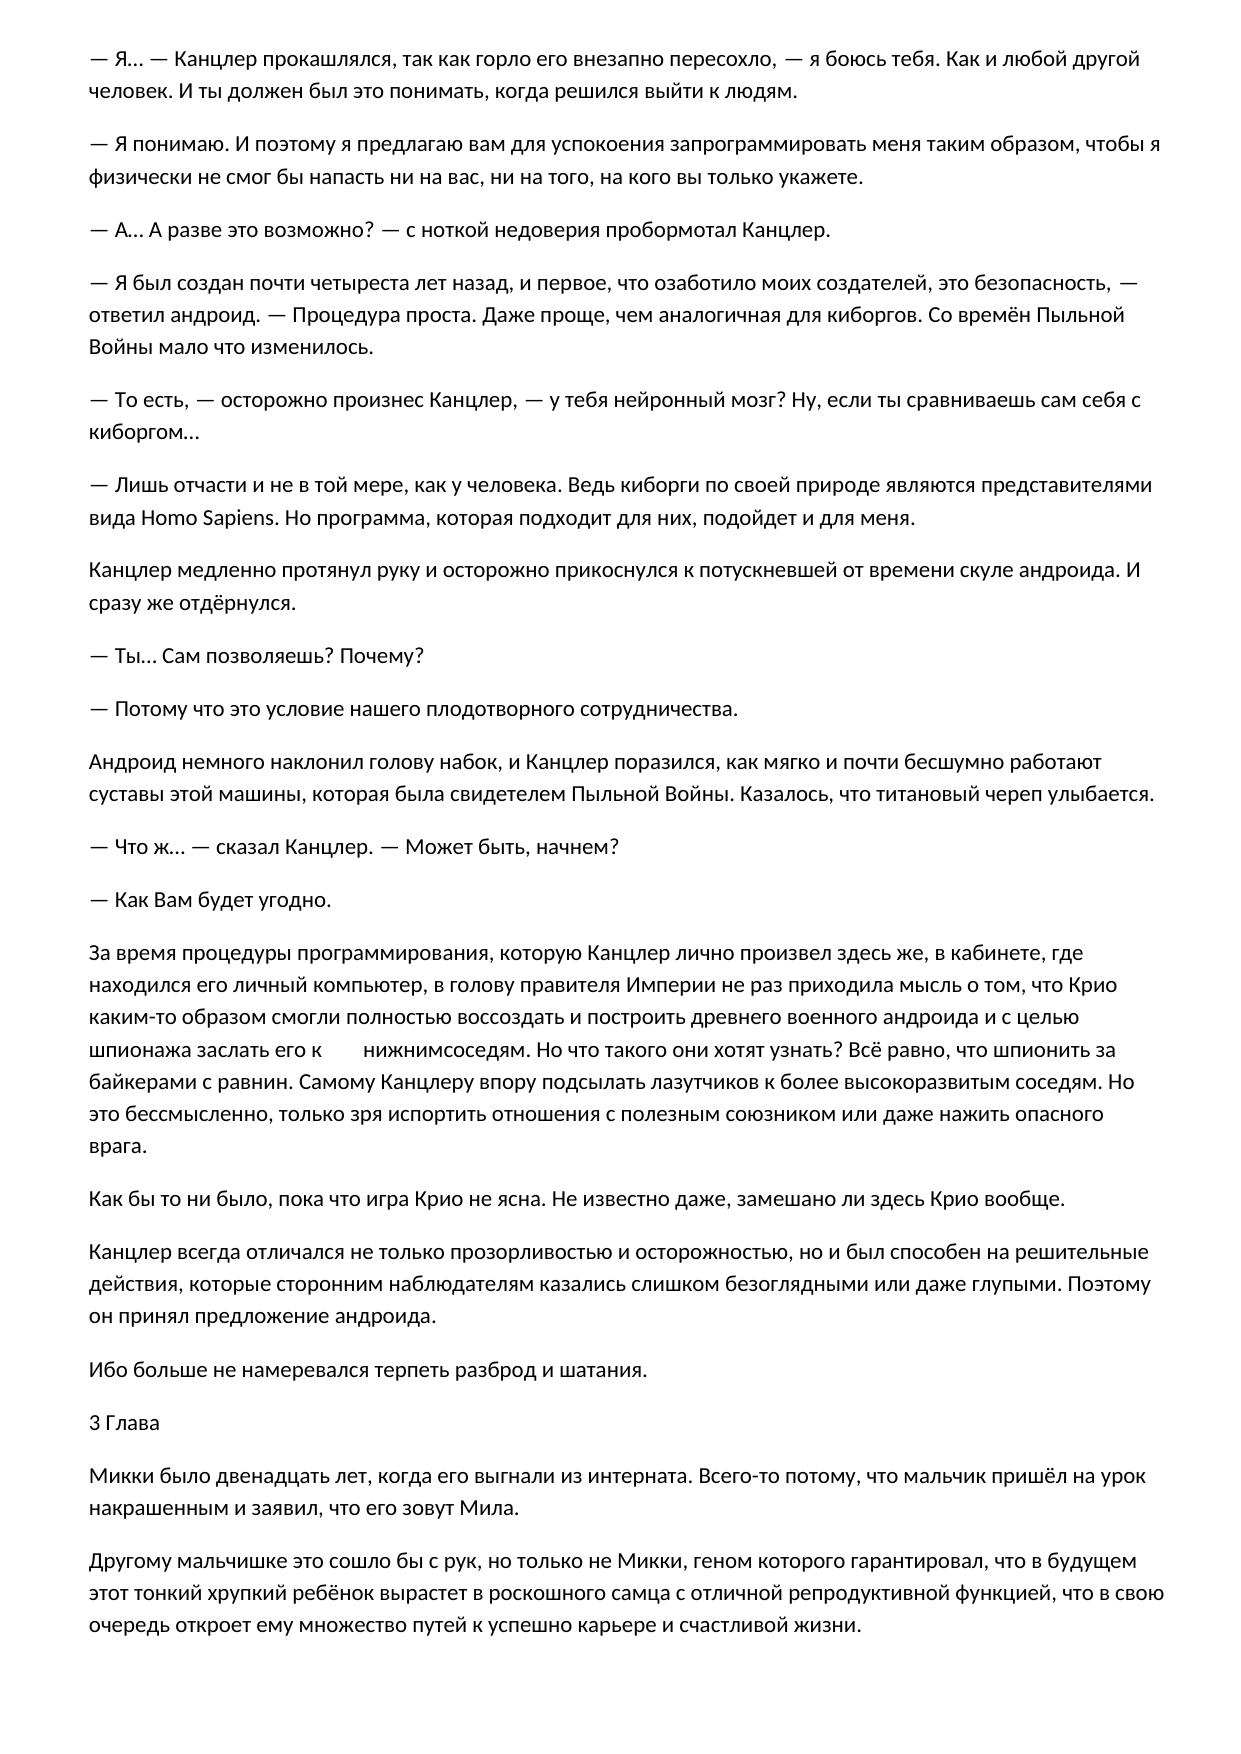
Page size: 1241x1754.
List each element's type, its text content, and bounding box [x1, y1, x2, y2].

text 3 Глава [89, 1408, 1167, 1436]
text — Я понимаю. И поэтому я предлагаю вам для успокоения запрограммировать меня таким образом, чтобы я физически не смог бы напасть ни на вас, ни на того, на кого вы только укажете. [89, 129, 1167, 190]
text Микки было двенадцать лет, когда его выгнали из интерната. Всего-то потому, что мальчик пришёл на урок накрашенным и заявил, что его зовут Мила. [89, 1461, 1167, 1521]
text — Я… — Канцлер прокашлялся, так как горло его внезапно пересохло, — я боюсь тебя. Как и любой другой человек. И ты должен был это понимать, когда решился выйти к людям. [89, 44, 1167, 104]
text Канцлер всегда отличался не только прозорливостью и осторожностью, но и был способен на решительные действия, которые сторонним наблюдателям казались слишком безоглядными или даже глупыми. Поэтому он принял предложение андроида. [89, 1237, 1167, 1330]
text — Ты… Сам позволяешь? Почему? [89, 641, 1167, 669]
text За время процедуры программирования, которую Канцлер лично произвел здесь же, в кабинете, где находился его личный компьютер, в голову правителя Империи не раз приходила мысль о том, что Крио каким-то образом смогли полностью воссоздать и построить древнего военного андроида и с целью шпионажа заслать его к нижнимсоседям. Но что такого они хотят узнать? Всё равно, что шпионить за байкерами с равнин. Самому Канцлеру впору подсылать лазутчиков к более высокоразвитым соседям. Но это бессмысленно, только зря испортить отношения с полезным союзником или даже нажить опасного врага. [89, 938, 1167, 1159]
text — Потому что это условие нашего плодотворного сотрудничества. [89, 694, 1167, 722]
text — Я был создан почти четыреста лет назад, и первое, что озаботило моих создателей, это безопасность, — ответил андроид. — Процедура проста. Даже проще, чем аналогичная для киборгов. Со времён Пыльной Войны мало что изменилось. [89, 268, 1167, 360]
text Андроид немного наклонил голову набок, и Канцлер поразился, как мягко и почти бесшумно работают суставы этой машины, которая была свидетелем Пыльной Войны. Казалось, что титановый череп улыбается. [89, 747, 1167, 807]
text Другому мальчишке это сошло бы с рук, но только не Микки, геном которого гарантировал, что в будущем этот тонкий хрупкий ребёнок вырастет в роскошного самца с отличной репродуктивной функцией, что в свою очередь откроет ему множество путей к успешно карьере и счастливой жизни. [89, 1546, 1167, 1638]
text Как бы то ни было, пока что игра Крио не ясна. Не известно даже, замешано ли здесь Крио вообще. [89, 1184, 1167, 1212]
text Ибо больше не намеревался терпеть разброд и шатания. [89, 1355, 1167, 1383]
text — Что ж… — сказал Канцлер. — Может быть, начнем? [89, 832, 1167, 860]
text — Как Вам будет угодно. [89, 885, 1167, 913]
text — А… А разве это возможно? — с ноткой недоверия пробормотал Канцлер. [89, 215, 1167, 243]
text Канцлер медленно протянул руку и осторожно прикоснулся к потускневшей от времени скуле андроида. И сразу же отдёрнулся. [89, 556, 1167, 616]
text — То есть, — осторожно произнес Канцлер, — у тебя нейронный мозг? Ну, если ты сравниваешь сам себя с киборгом… [89, 385, 1167, 445]
text — Лишь отчасти и не в той мере, как у человека. Ведь киборги по своей природе являются представителями вида Homo Sapiens. Но программа, которая подходит для них, подойдет и для меня. [89, 470, 1167, 531]
